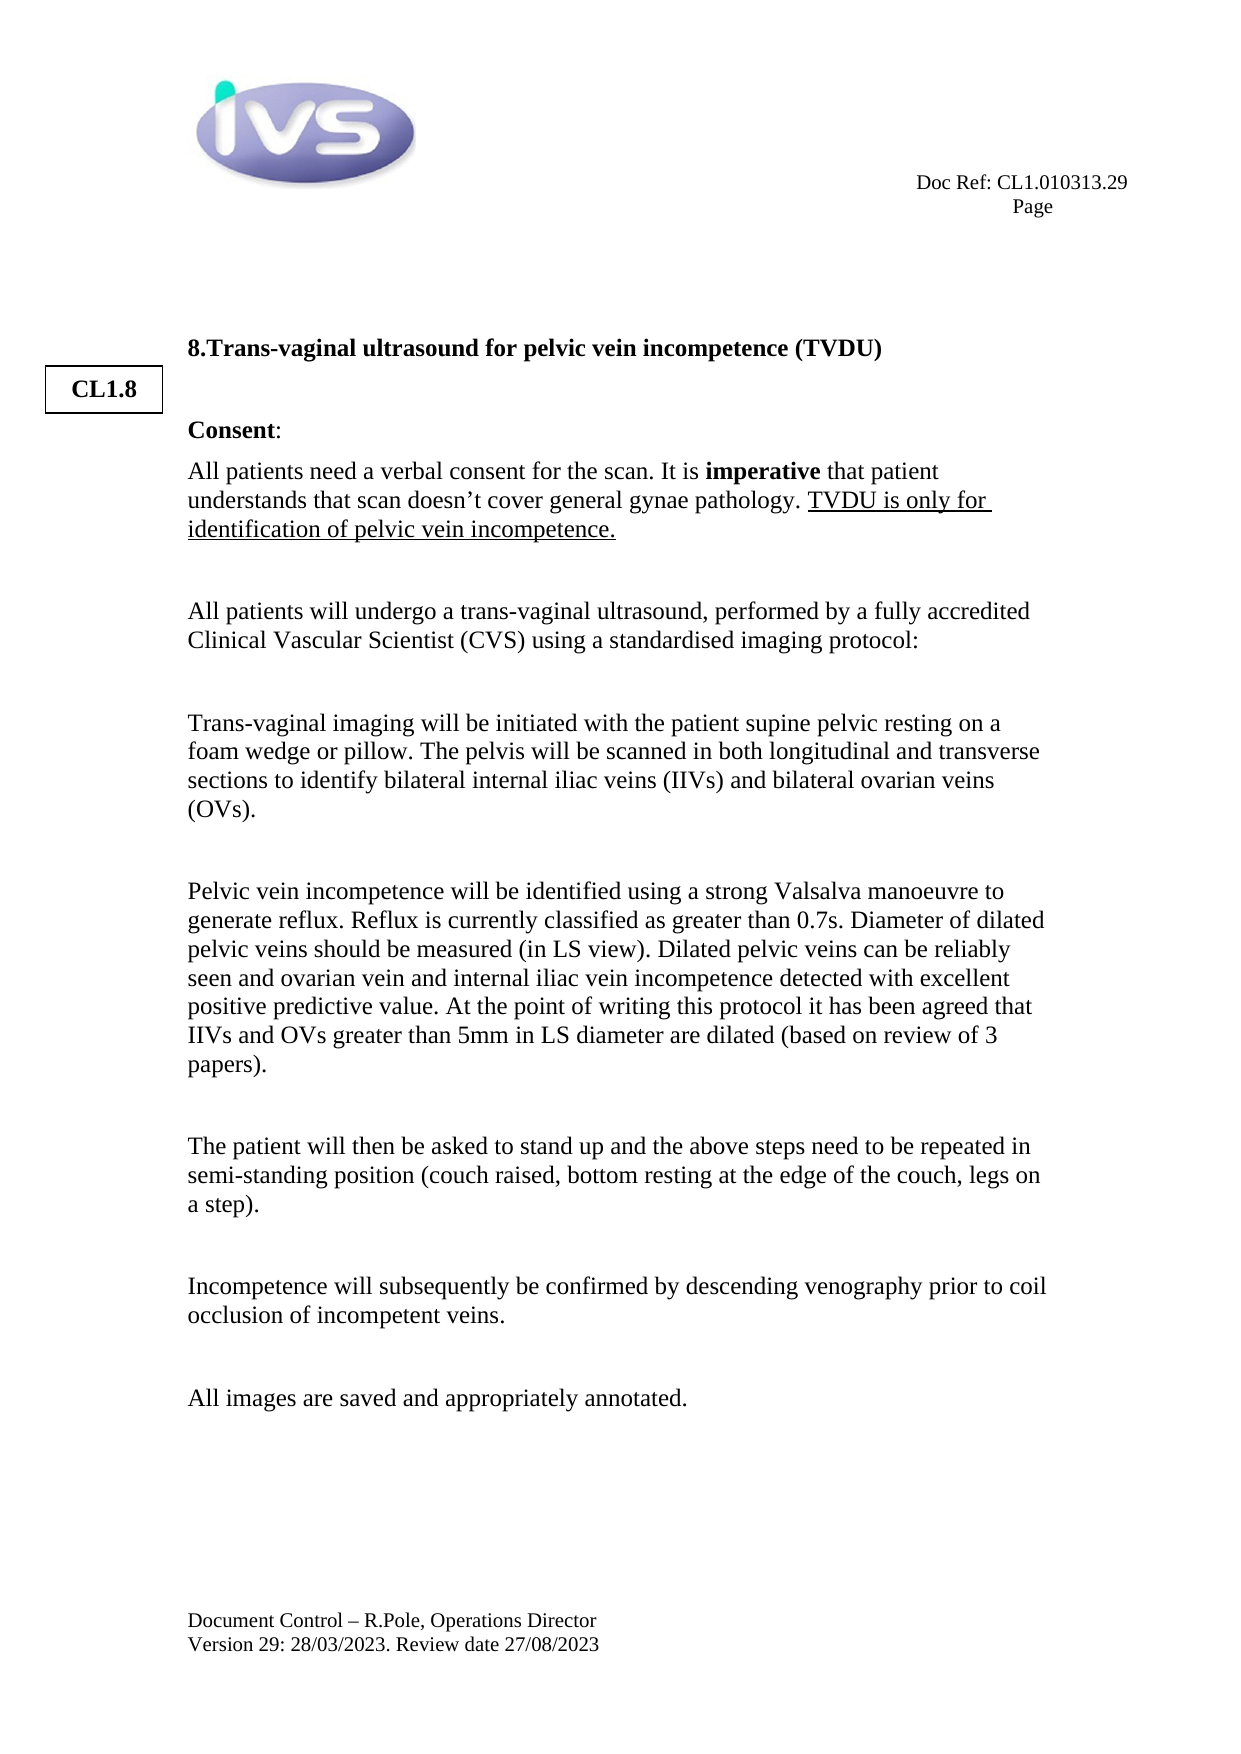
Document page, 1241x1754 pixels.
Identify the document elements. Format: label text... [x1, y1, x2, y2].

text All patients will undergo a trans-vaginal ultrasound, performed by a fully accredited Clinical Vascular Scientist (CVS) using a standardised imaging protocol: [187, 596, 1053, 654]
picture [187, 75, 416, 189]
text Pelvic vein incompetence will be identified using a strong Valsalva manoeuvre to generate reflux. Reflux is currently classified as greater than 0.7s. Diameter of dilated pelvic veins should be measured (in LS view). Dilated pelvic veins can be reliably seen and ovarian vein and internal iliac vein incompetence detected with excellent positive predictive value. At the point of writing this protocol it has been agreed that IIVs and OVs greater than 5mm in LS diameter are dilated (based on review of 3 papers). [187, 876, 1053, 1078]
text All patients need a verbal consent for the scan. It is imperative that patient understands that scan doesn’t cover general gynae pathology. TVDU is only for identification of pelvic vein incompetence. [187, 456, 1053, 543]
text Consent: [187, 415, 1053, 444]
text Incompetence will subsequently be confirmed by descending venography prior to coil occlusion of incompetent veins. [187, 1271, 1053, 1329]
text Trans-vaginal imaging will be initiated with the patient supine pelvic resting on a foam wedge or pillow. The pelvis will be scanned in both longitudinal and transverse sections to identify bilateral internal iliac veins (IIVs) and bilateral ovarian veins (OVs). [187, 708, 1053, 823]
text The patient will then be asked to stand up and the above steps need to be repeated in semi-standing position (couch raised, bottom resting at the edge of the couch, legs on a step). [187, 1131, 1053, 1218]
text 8.Trans-vaginal ultrasound for pelvic vein incompetence (TVDU) [187, 333, 1053, 361]
text All images are saved and appropriately annotated. [187, 1383, 1053, 1411]
